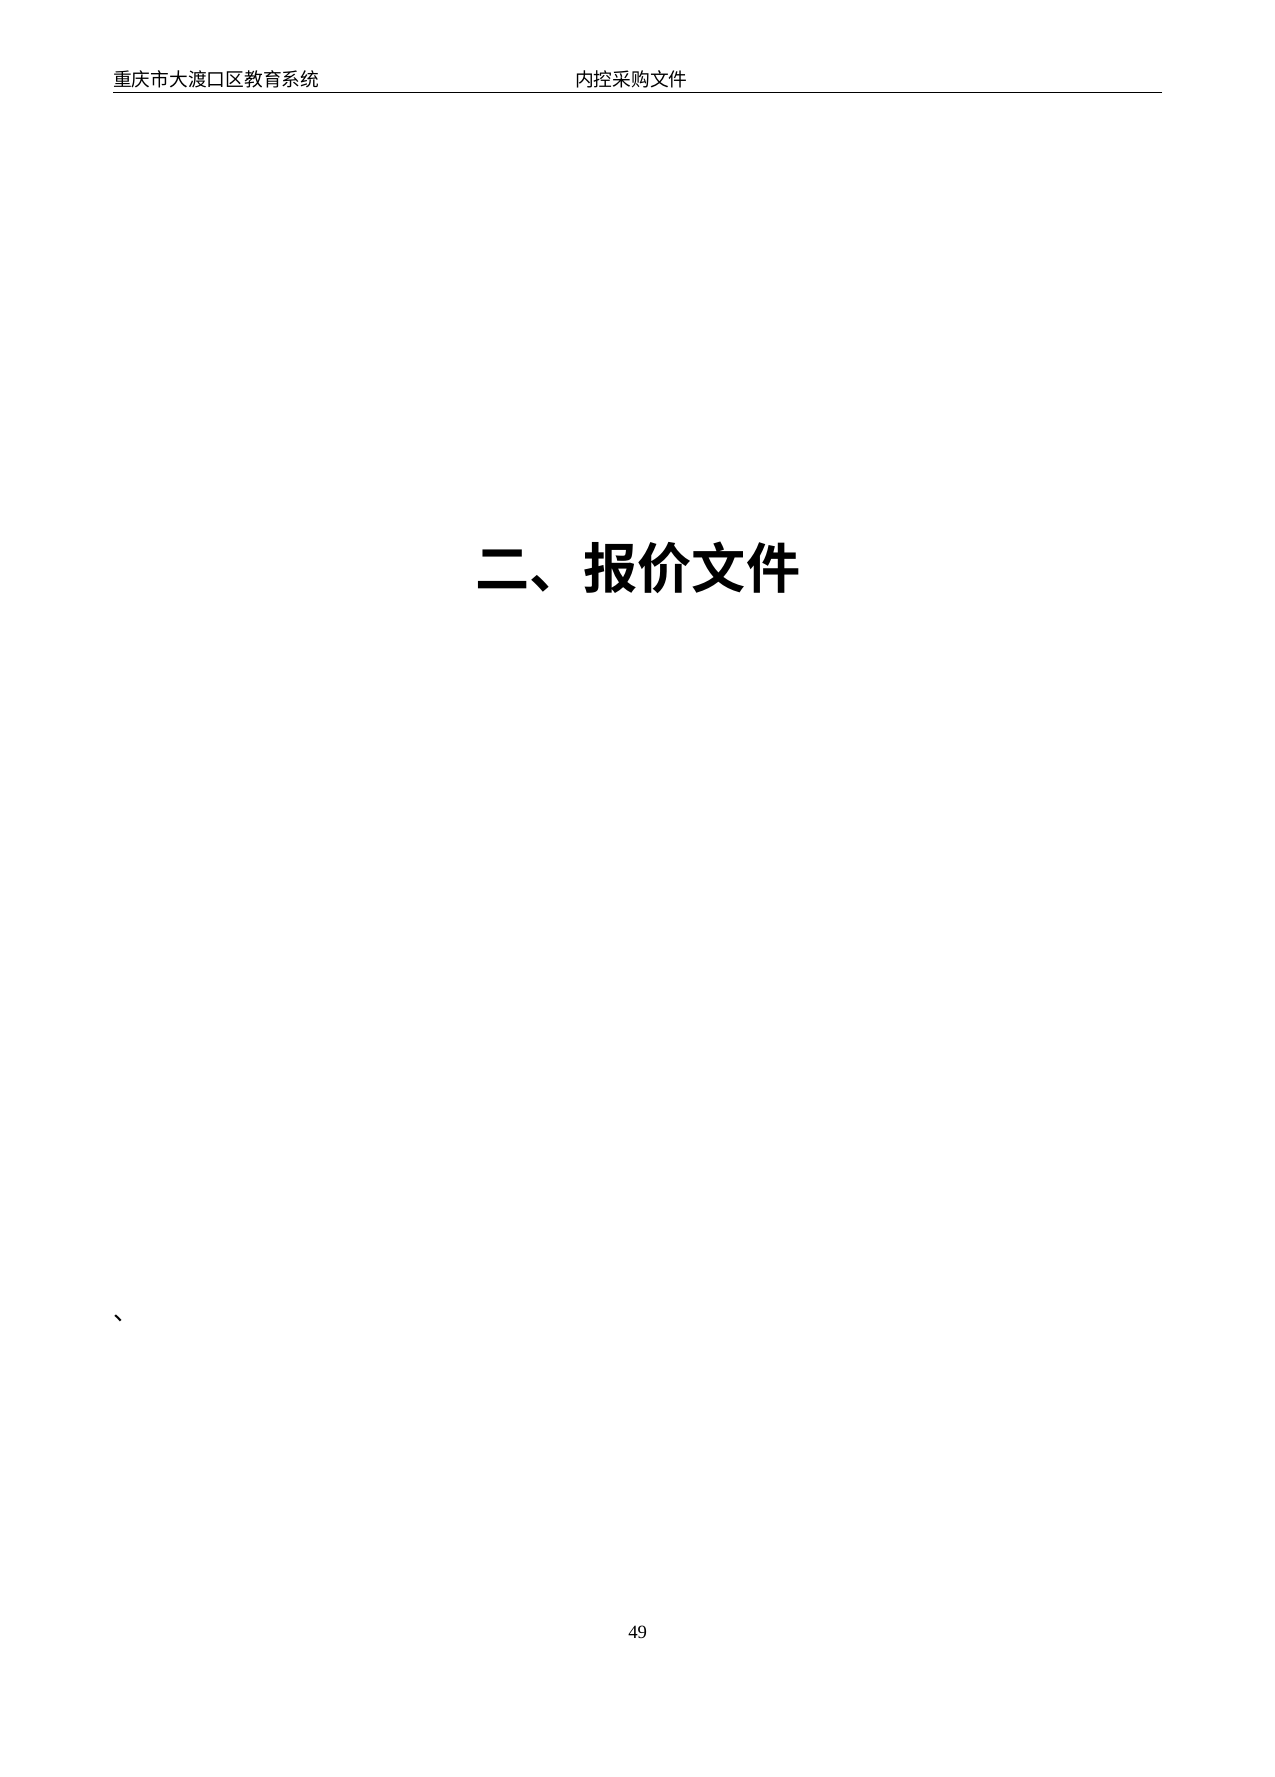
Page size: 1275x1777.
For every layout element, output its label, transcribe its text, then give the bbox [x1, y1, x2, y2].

text 二、报价文件 [113, 544, 1162, 600]
text 、 [113, 1275, 1162, 1331]
